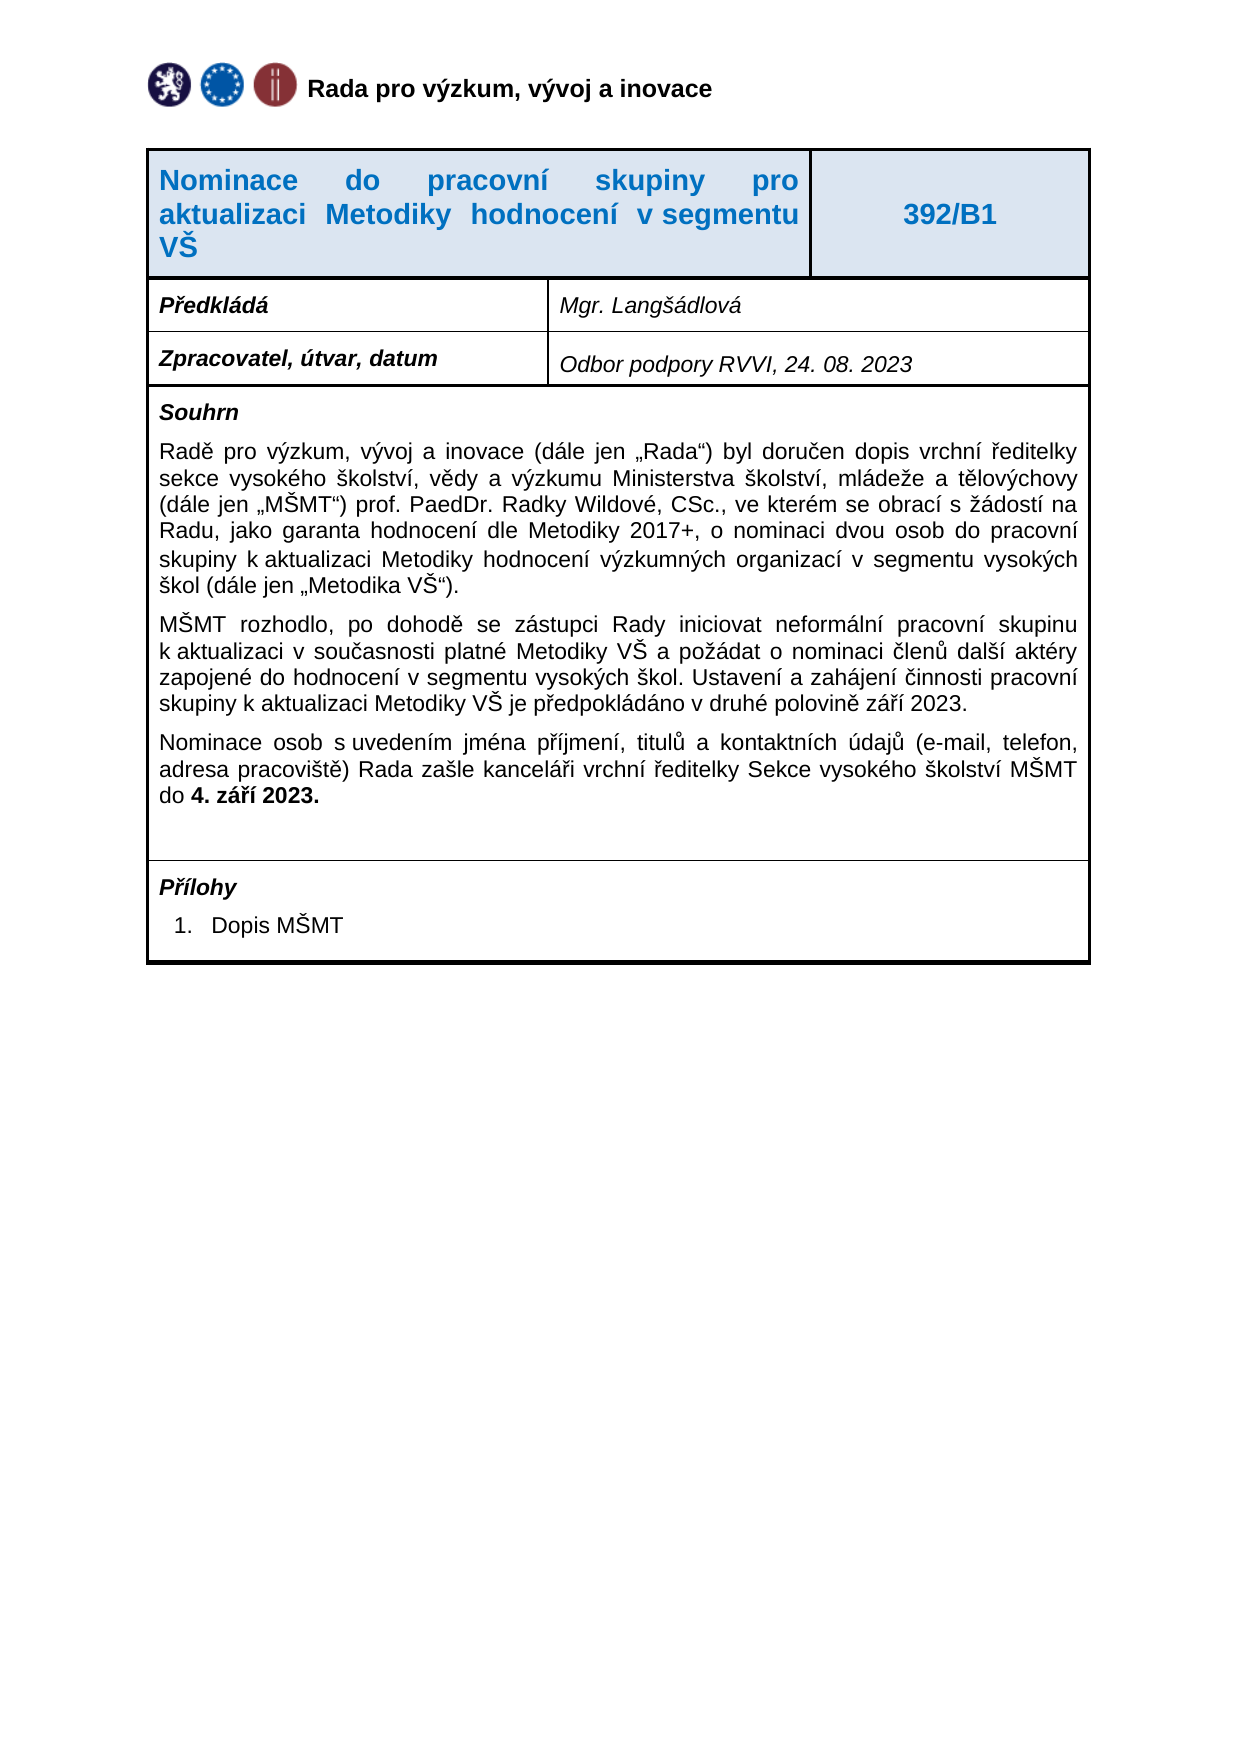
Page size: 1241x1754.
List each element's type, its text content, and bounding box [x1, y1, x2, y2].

table_cell Předkládá [149, 280, 547, 331]
table_cell Odbor podpory RVVI, 24. 08. 2023 [549, 332, 1088, 384]
table_cell Zpracovatel, útvar, datum [149, 332, 547, 384]
table_header Nominace do pracovní skupiny pro aktualizaci Metodiky hodnocení v segmentu VŠ [149, 151, 809, 276]
table_cell Přílohy Dopis MŠMT [149, 861, 1088, 960]
table_header 392/B1 [812, 151, 1088, 276]
table_cell Mgr. Langšádlová [549, 280, 1088, 331]
table_cell Souhrn Radě pro výzkum, vývoj a inovace (dále jen „Rada“) byl doručen dopis vrchní ředitelky sekce vysokého školství, vědy a výzkumu Ministerstva školství, mládeže a tělovýchovy (dále jen „MŠMT“) prof. PaedDr. Radky Wildové, CSc., ve kterém se obrací s žádostí na Radu, jako garanta hodnocení dle Metodiky 2017+, o nominaci dvou osob do pracovní skupiny k aktualizaci Metodiky hodnocení výzkumných organizací v segmentu vysokých škol (dále jen „Metodika VŠ“). MŠMT rozhodlo, po dohodě se zástupci Rady iniciovat neformální pracovní skupinu k aktualizaci v současnosti platné Metodiky VŠ a požádat o nominaci členů další aktéry zapojené do hodnocení v segmentu vysokých škol. Ustavení a zahájení činnosti pracovní skupiny k aktualizaci Metodiky VŠ je předpokládáno v druhé polovině září 2023. Nominace osob s uvedením jména příjmení, titulů a kontaktních údajů (e-mail, telefon, adresa pracoviště) Rada zašle kanceláři vrchní ředitelky Sekce vysokého školství MŠMT do 4. září 2023. [149, 387, 1088, 859]
picture [147, 62, 298, 108]
